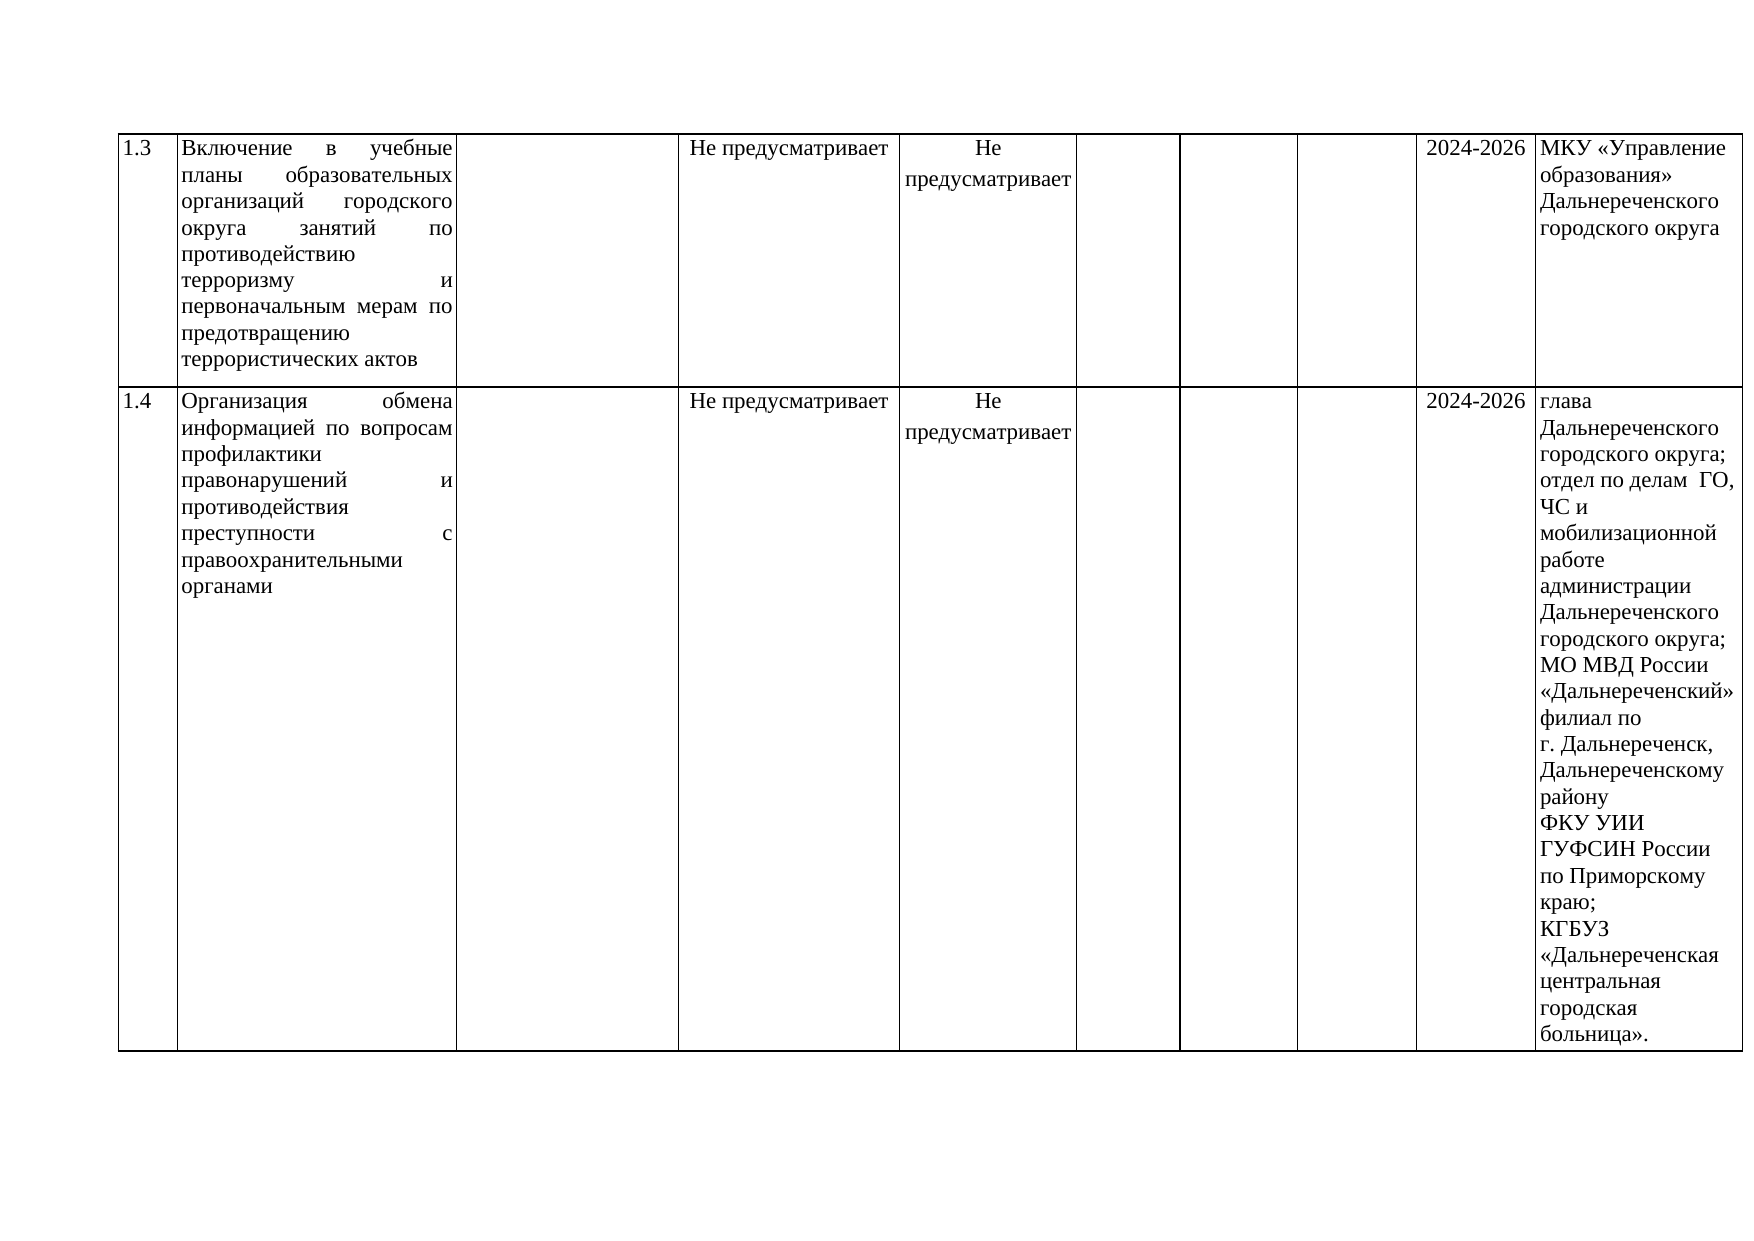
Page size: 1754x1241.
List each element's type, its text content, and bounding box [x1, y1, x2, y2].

table_cell 2024-2026 [1417, 135, 1535, 386]
table_cell 1.4 [119, 388, 177, 1050]
table_cell Не предусматривает [679, 135, 899, 386]
table_cell [1181, 135, 1297, 386]
table_cell [1077, 135, 1179, 386]
table_cell МКУ «Управление образования» Дальнереченского городского округа [1536, 135, 1742, 386]
table_cell [1298, 135, 1416, 386]
table_cell [1298, 388, 1416, 1050]
table_cell [1181, 388, 1297, 1050]
table_cell [457, 135, 678, 386]
table_cell [457, 388, 678, 1050]
table_cell 2024-2026 [1417, 388, 1535, 1050]
table_cell глава Дальнереченского городского округа; отдел по делам ГО, ЧС и мобилизационной работе администрации Дальнереченского городского округа; МО МВД России «Дальнереченский» филиал по г. Дальнереченск, Дальнереченскому району ФКУ УИИ ГУФСИН России по Приморскому краю; КГБУЗ «Дальнереченская центральная городская больница». [1536, 388, 1742, 1050]
table_cell Не предусматривает [900, 135, 1076, 386]
table_cell Не предусматривает [900, 388, 1076, 1050]
table_cell Организация обмена информацией по вопросам профилактики правонарушений и противодействия преступности с правоохранительными органами [178, 388, 456, 1050]
table_cell [1077, 388, 1179, 1050]
table_cell Не предусматривает [679, 388, 899, 1050]
